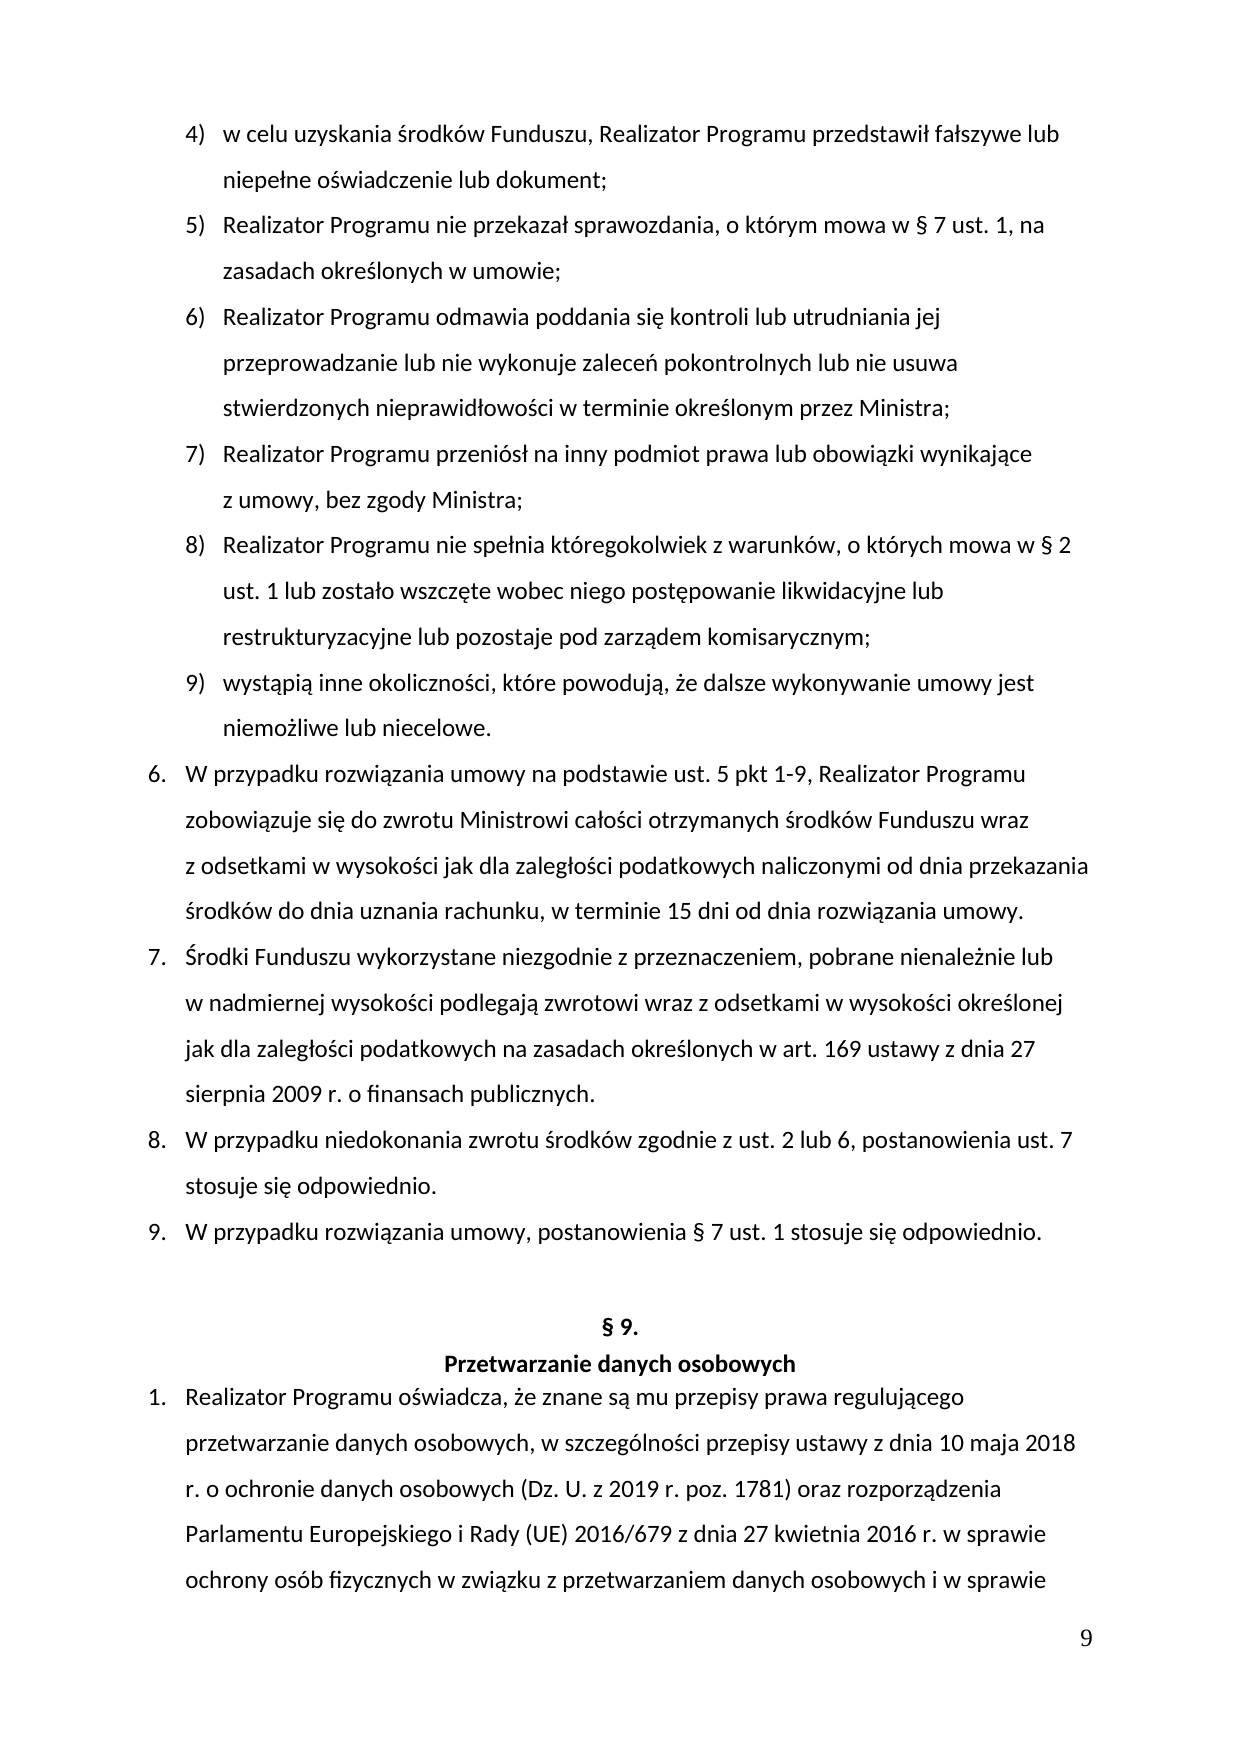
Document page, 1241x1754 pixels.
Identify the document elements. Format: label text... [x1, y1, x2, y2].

list Realizator Programu nie spełnia któregokolwiek z warunków, o których mowa w § 2 ust. 1 lub zostało wszczęte wobec niego postępowanie likwidacyjne lub restrukturyzacyjne lub pozostaje pod zarządem komisarycznym; [185, 530, 1092, 652]
list Realizator Programu odmawia poddania się kontroli lub utrudniania jej przeprowadzanie lub nie wykonuje zaleceń pokontrolnych lub nie usuwa stwierdzonych nieprawidłowości w terminie określonym przez Ministra; [185, 301, 1092, 423]
list Środki Funduszu wykorzystane niezgodnie z przeznaczeniem, pobrane nienależnie lub w nadmiernej wysokości podlegają zwrotowi wraz z odsetkami w wysokości określonej jak dla zaległości podatkowych na zasadach określonych w art. 169 ustawy z dnia 27 sierpnia 2009 r. o finansach publicznych. [148, 941, 1092, 1109]
subtitle Przetwarzanie danych osobowych [148, 1348, 1092, 1379]
list Realizator Programu nie przekazał sprawozdania, o którym mowa w § 7 ust. 1, na zasadach określonych w umowie; [185, 209, 1092, 286]
list W przypadku niedokonania zwrotu środków zgodnie z ust. 2 lub 6, postanowienia ust. 7 stosuje się odpowiednio. [148, 1124, 1092, 1200]
list W przypadku rozwiązania umowy na podstawie ust. 5 pkt 1-9, Realizator Programu zobowiązuje się do zwrotu Ministrowi całości otrzymanych środków Funduszu wraz z odsetkami w wysokości jak dla zaległości podatkowych naliczonymi od dnia przekazania środków do dnia uznania rachunku, w terminie 15 dni od dnia rozwiązania umowy. [148, 758, 1092, 926]
list Realizator Programu przeniósł na inny podmiot prawa lub obowiązki wynikające z umowy, bez zgody Ministra; [185, 438, 1092, 514]
list wystąpią inne okoliczności, które powodują, że dalsze wykonywanie umowy jest niemożliwe lub niecelowe. [185, 667, 1092, 743]
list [148, 1381, 1092, 1595]
subtitle § 9. [148, 1311, 1092, 1342]
list W przypadku rozwiązania umowy, postanowienia § 7 ust. 1 stosuje się odpowiednio. [148, 1216, 1092, 1246]
list w celu uzyskania środków Funduszu, Realizator Programu przedstawił fałszywe lub niepełne oświadczenie lub dokument; [185, 118, 1092, 194]
